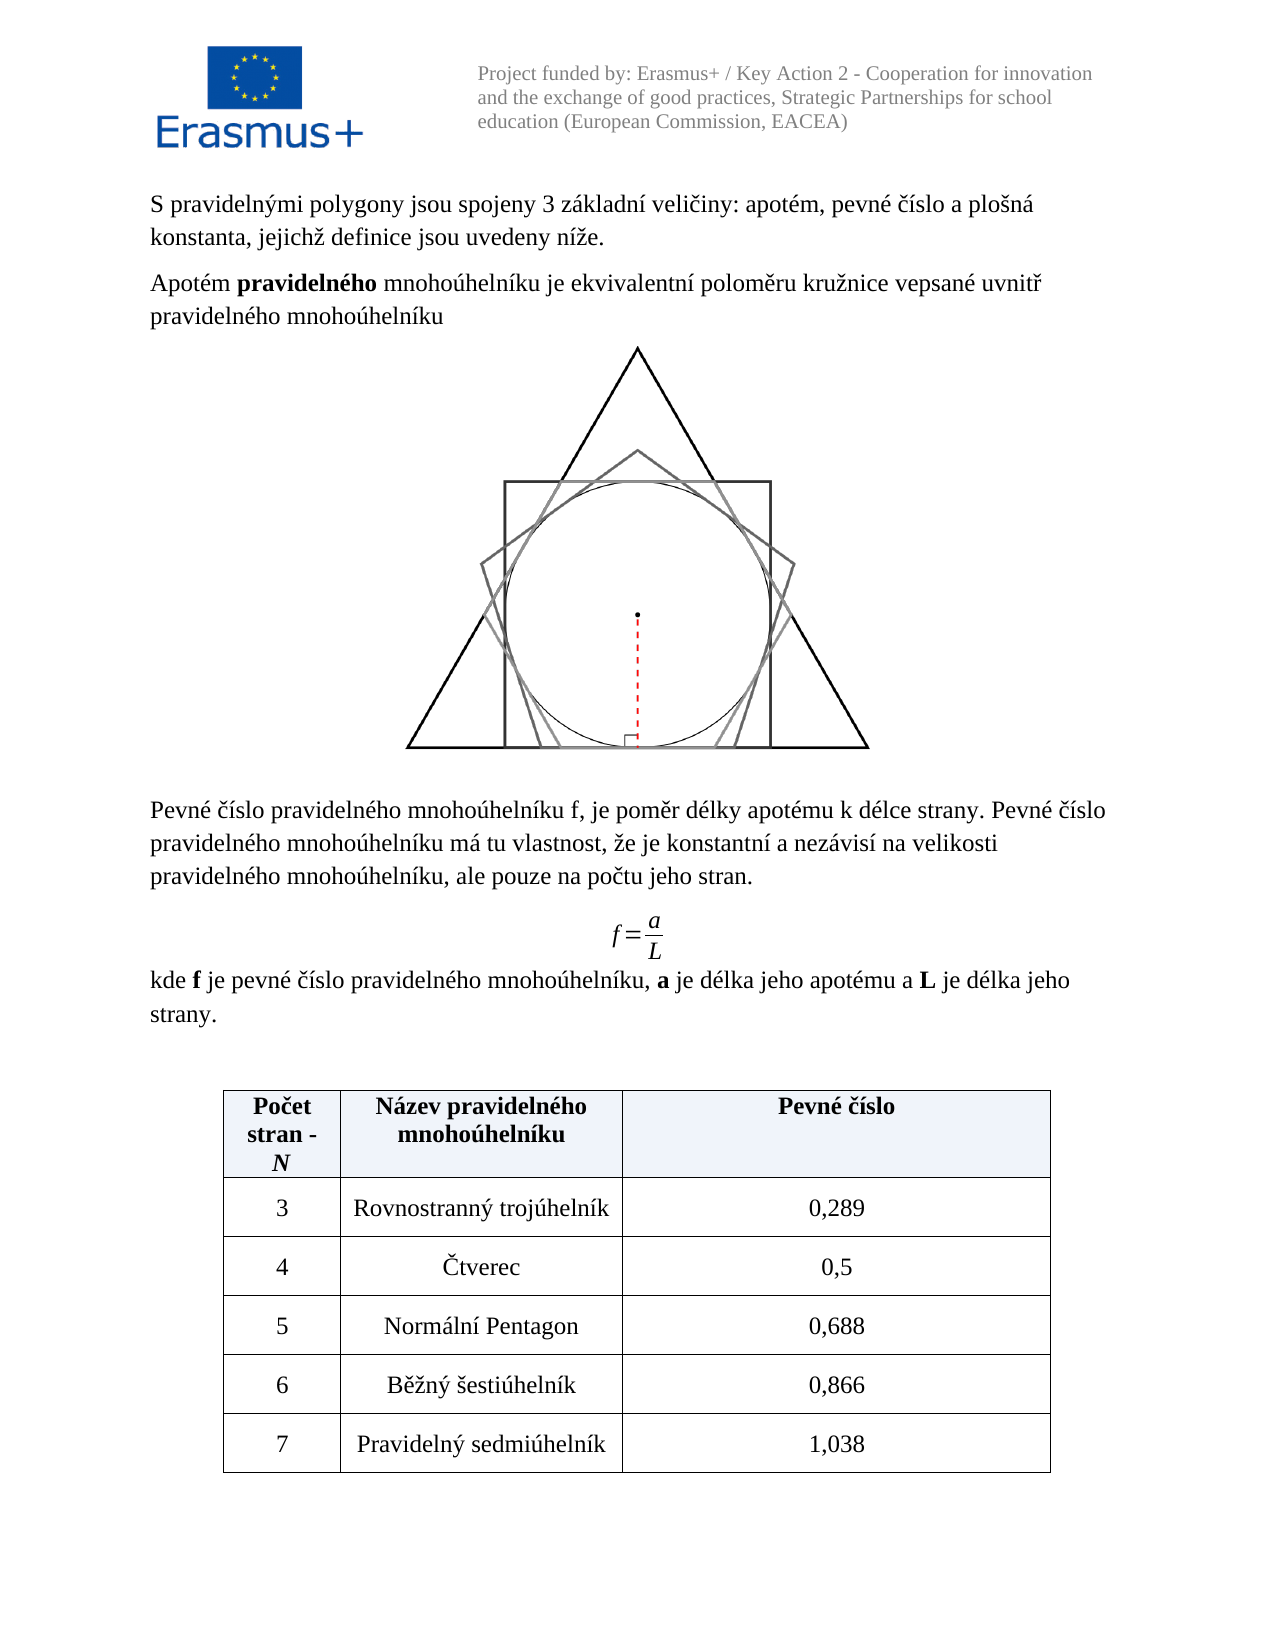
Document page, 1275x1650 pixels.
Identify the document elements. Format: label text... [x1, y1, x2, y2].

picture [150, 28, 366, 150]
table_cell 1,038 [623, 1414, 1050, 1472]
table_cell 5 [224, 1296, 340, 1354]
text kde f je pevné číslo pravidelného mnohoúhelníku, a je délka jeho apotému a L je délka jeho strany. [150, 966, 1125, 1027]
text Apotém pravidelného mnohoúhelníku je ekvivalentní poloměru kružnice vepsané uvnitř pravidelného mnohoúhelníku [150, 268, 1125, 330]
table_cell 6 [224, 1355, 340, 1413]
table_cell Rovnostranný trojúhelník [341, 1178, 622, 1236]
table_cell Běžný šestiúhelník [341, 1355, 622, 1413]
picture [405, 346, 870, 750]
table_cell 7 [224, 1414, 340, 1472]
text Pevné číslo pravidelného mnohoúhelníku f, je poměr délky apotému k délce strany. Pevné číslo pravidelného mnohoúhelníku má tu vlastnost, že je konstantní a nezávisí na velikosti pravidelného mnohoúhelníku, ale pouze na počtu jeho stran. [150, 795, 1125, 890]
table_header Pevné číslo [623, 1091, 1050, 1177]
text S pravidelnými polygony jsou spojeny 3 základní veličiny: apotém, pevné číslo a plošná konstanta, jejichž definice jsou uvedeny níže. [150, 189, 1125, 251]
table_cell Pravidelný sedmiúhelník [341, 1414, 622, 1472]
table_header Počet stran - N [224, 1091, 340, 1177]
table_cell 0,688 [623, 1296, 1050, 1354]
table_cell 0,866 [623, 1355, 1050, 1413]
table_cell 0,289 [623, 1178, 1050, 1236]
table_cell 0,5 [623, 1237, 1050, 1295]
table_cell Normální Pentagon [341, 1296, 622, 1354]
table_cell 3 [224, 1178, 340, 1236]
table_header Název pravidelného mnohoúhelníku [341, 1091, 622, 1177]
table_cell Čtverec [341, 1237, 622, 1295]
table_cell 4 [224, 1237, 340, 1295]
